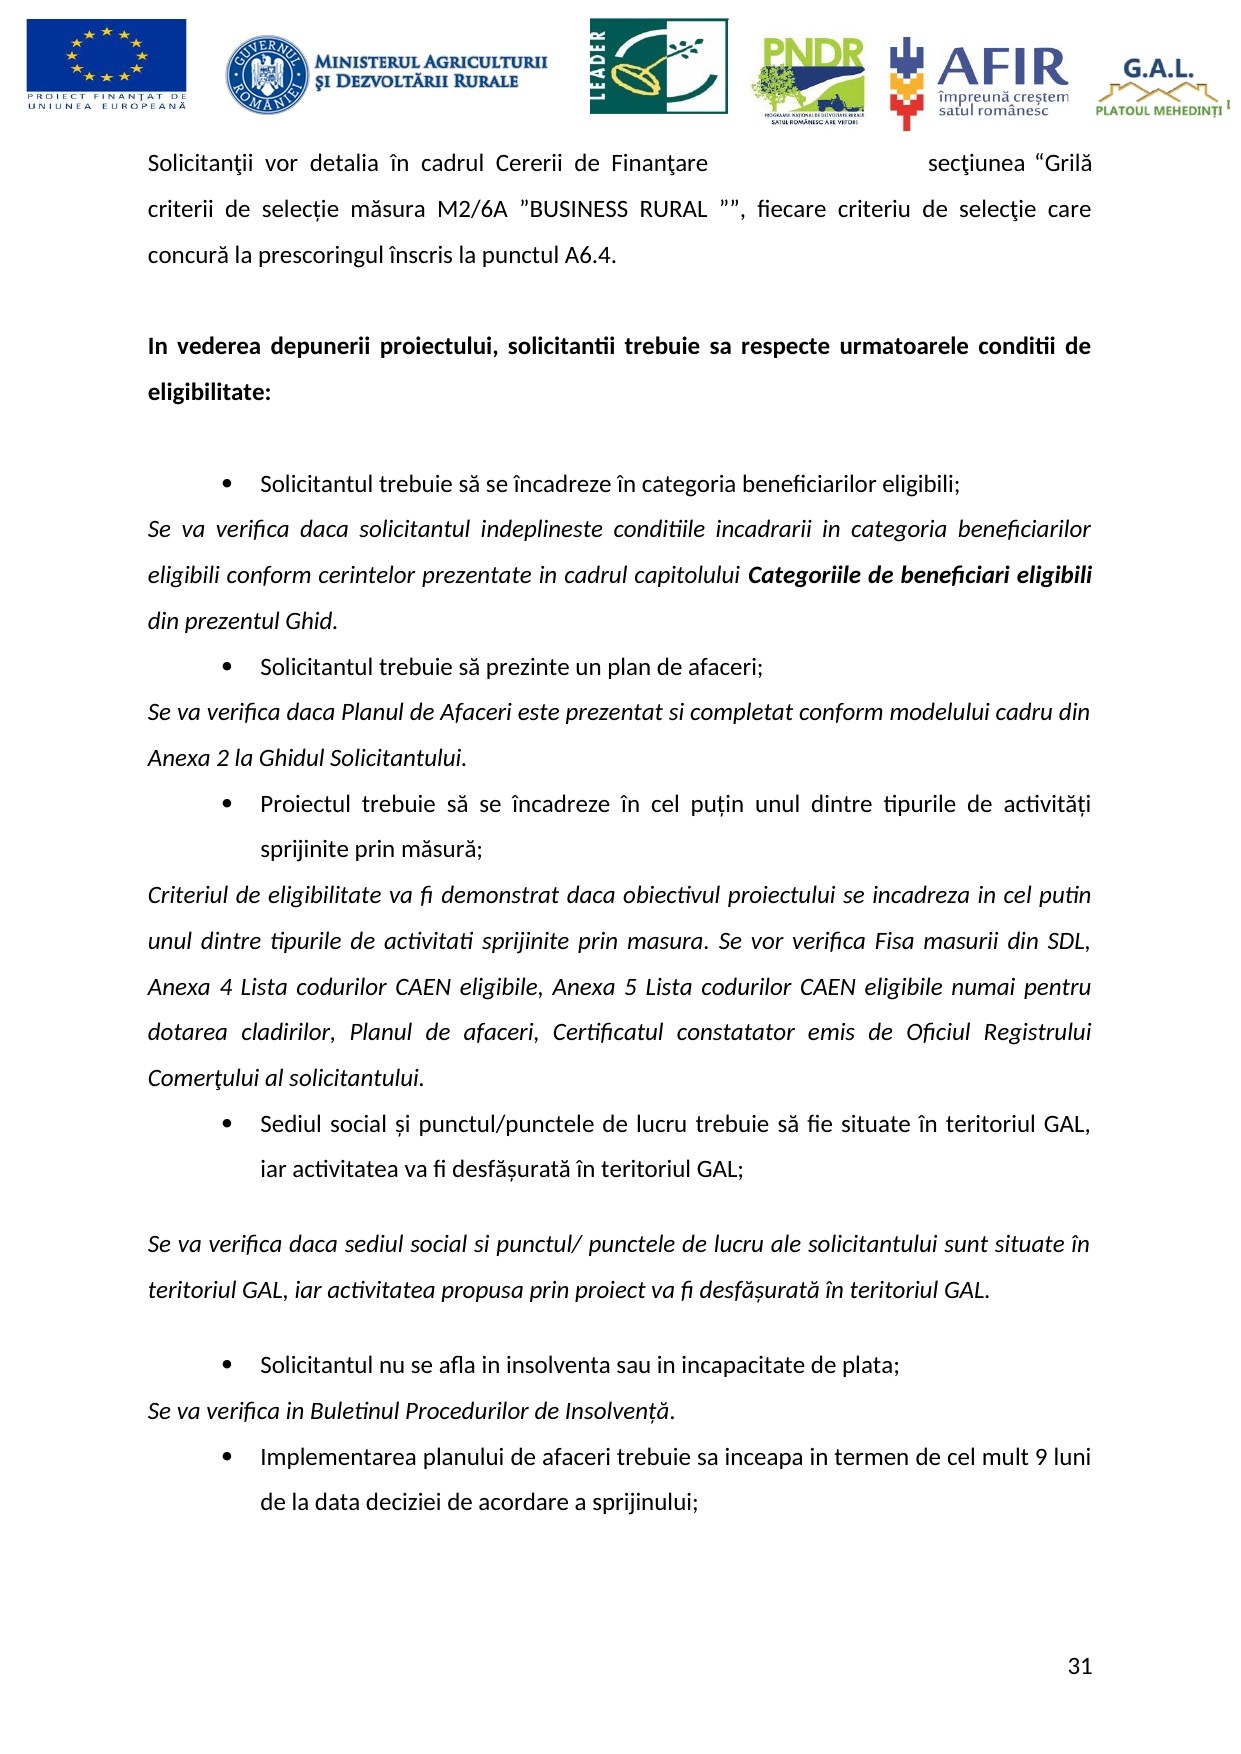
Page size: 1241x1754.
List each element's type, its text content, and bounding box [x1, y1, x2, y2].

picture [214, 19, 550, 133]
text Se va verifica daca sediul social si punctul/ punctele de lucru ale solicitantului sunt situate în teritoriul GAL, iar activitatea propusa prin proiect va fi desfășurată în teritoriul GAL. [148, 1228, 1093, 1305]
list Implementarea planului de afaceri trebuie sa inceapa in termen de cel mult 9 luni de la data deciziei de acordare a sprijinului; [223, 1441, 1093, 1517]
text Criteriul de eligibilitate va fi demonstrat daca obiectivul proiectului se incadreza in cel putin unul dintre tipurile de activitati sprijinite prin masura. Se vor verifica Fisa masurii din SDL, Anexa 4 Lista codurilor CAEN eligibile, Anexa 5 Lista codurilor CAEN eligibile numai pentru dotarea cladirilor, Planul de afaceri, Certificatul constatator emis de Oficiul Registrului Comerţului al solicitantului. [148, 879, 1093, 1093]
text Se va verifica daca solicitantul indeplineste conditiile incadrarii in categoria beneficiarilor eligibili conform cerintelor prezentate in cadrul capitolului Categoriile de beneficiari eligibili din prezentul Ghid. [148, 513, 1093, 635]
picture [590, 18, 1069, 148]
list Solicitantul nu se afla in insolventa sau in incapacitate de plata; [223, 1349, 1093, 1380]
picture [26, 19, 187, 113]
text Se va verifica in Buletinul Procedurilor de Insolvență. [148, 1395, 1093, 1425]
text In vederea depunerii proiectului, solicitantii trebuie sa respecte urmatoarele conditii de eligibilitate: [148, 331, 1093, 407]
text Solicitanţii vor detalia în cadrul Cererii de Finanţare secţiunea “Grilă criterii de selecție măsura M2/6A ”BUSINESS RURAL ””, fiecare criteriu de selecţie care concură la prescoringul înscris la punctul A6.4. [148, 148, 1093, 269]
list Solicitantul trebuie să prezinte un plan de afaceri; [223, 651, 1093, 681]
picture [1077, 31, 1235, 125]
list Sediul social și punctul/punctele de lucru trebuie să fie situate în teritoriul GAL, iar activitatea va fi desfășurată în teritoriul GAL; [223, 1108, 1093, 1184]
text Se va verifica daca Planul de Afaceri este prezentat si completat conform modelului cadru din Anexa 2 la Ghidul Solicitantului. [148, 696, 1093, 773]
list Proiectul trebuie să se încadreze în cel puțin unul dintre tipurile de activități sprijinite prin măsură; [223, 788, 1093, 864]
list Solicitantul trebuie să se încadreze în categoria beneficiarilor eligibili; [223, 468, 1093, 498]
